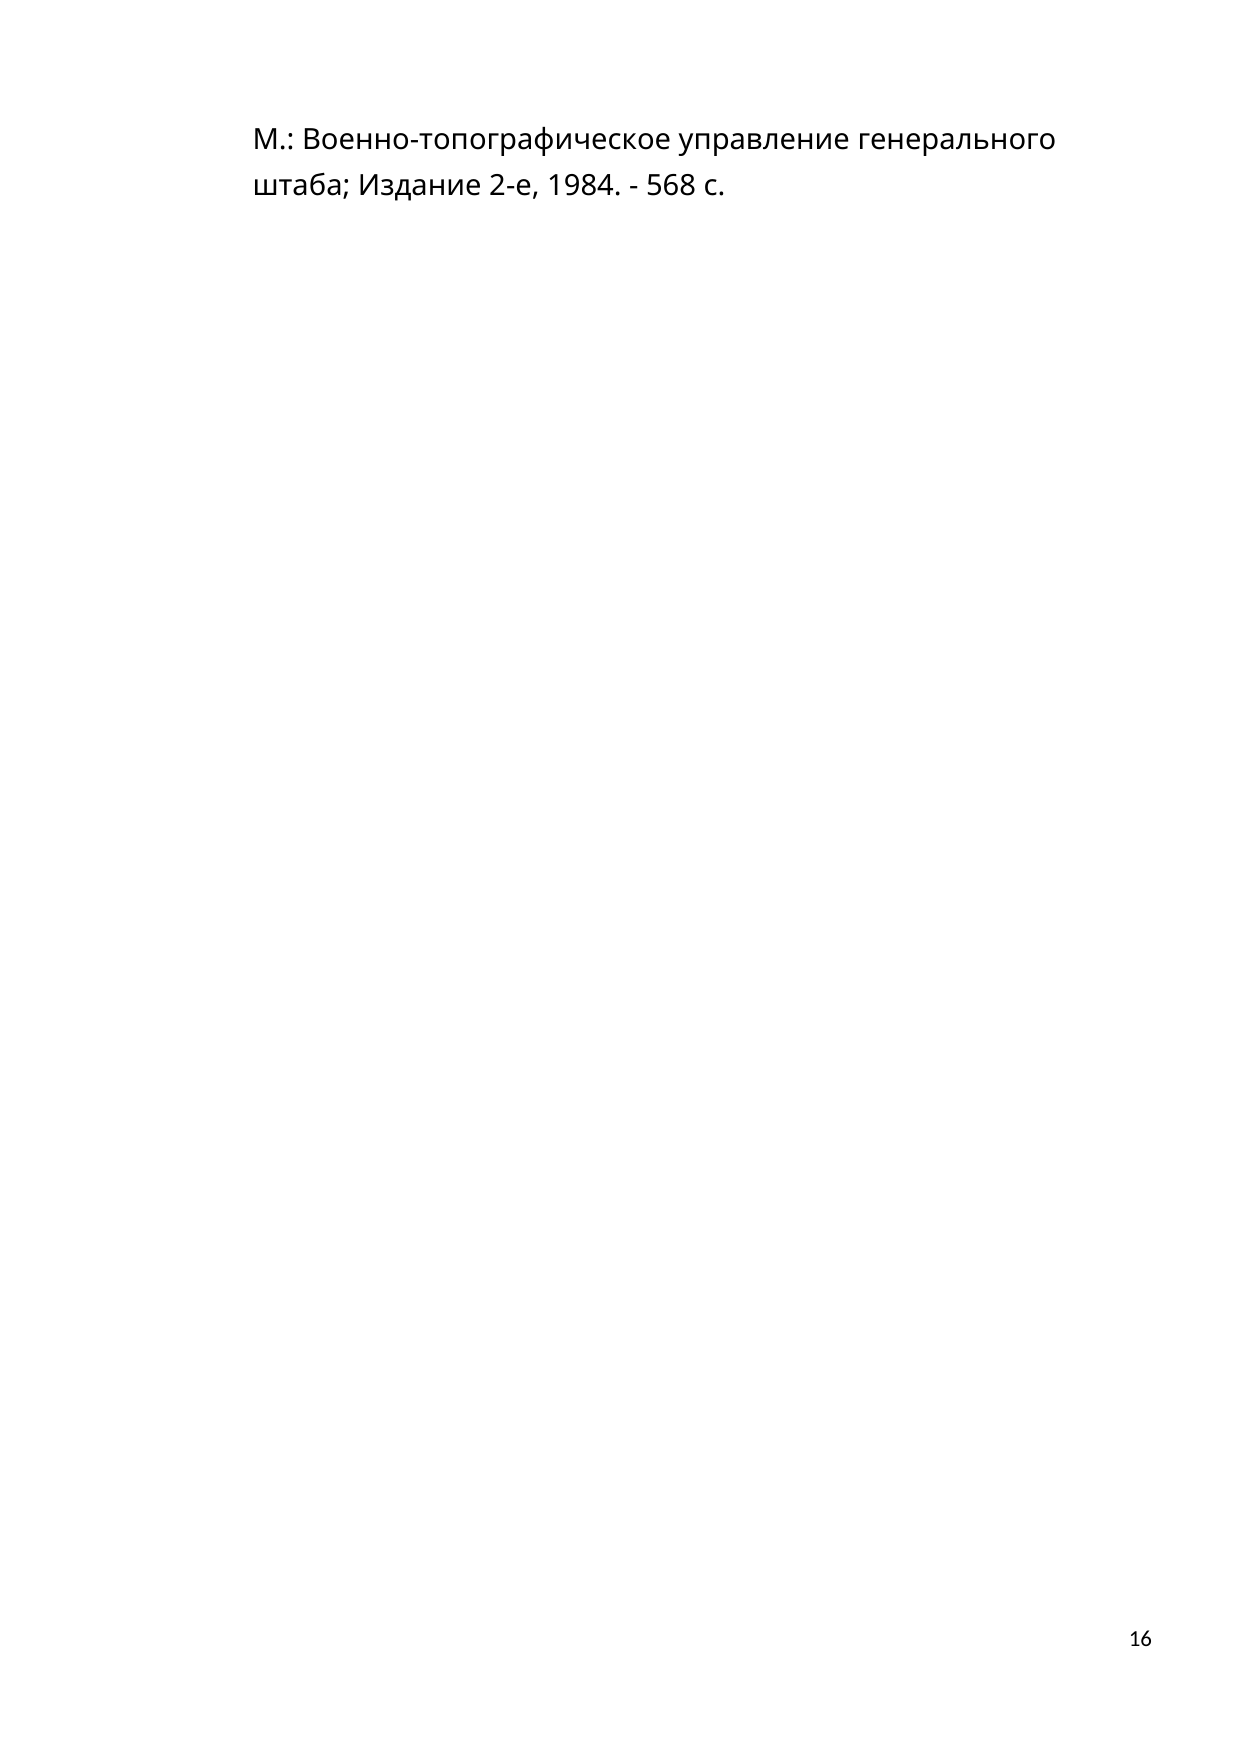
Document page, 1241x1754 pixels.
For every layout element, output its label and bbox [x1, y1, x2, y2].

list [215, 118, 1152, 203]
